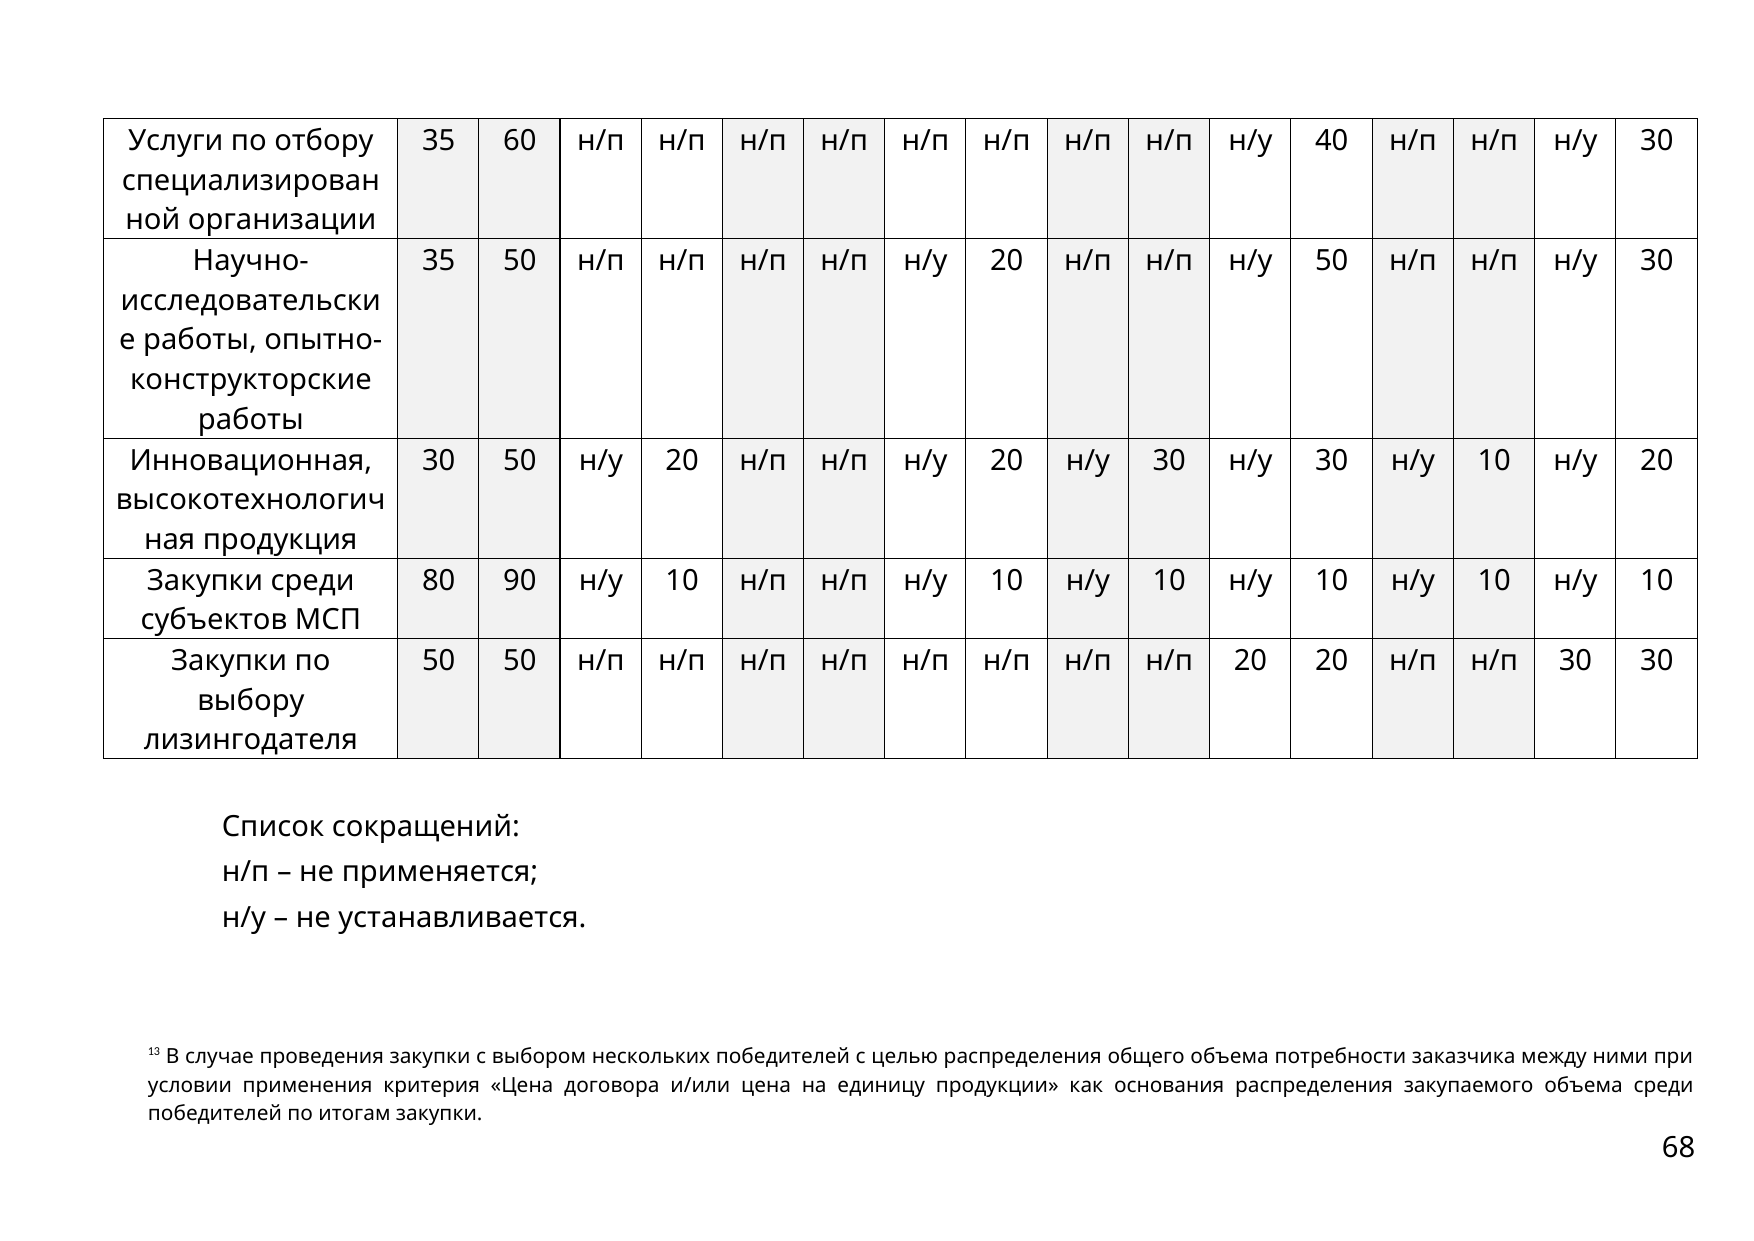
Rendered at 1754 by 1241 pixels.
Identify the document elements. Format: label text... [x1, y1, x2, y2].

table_cell н/у [885, 439, 965, 558]
table_cell н/у [1535, 239, 1615, 438]
table_cell 30 [398, 439, 478, 558]
table_cell н/у [561, 559, 641, 638]
table_cell н/п [561, 639, 641, 758]
table_cell н/у [1048, 439, 1128, 558]
table_cell 35 [398, 119, 478, 238]
table_cell н/у [885, 559, 965, 638]
table_cell 30 [1616, 639, 1697, 758]
table_cell н/п [1048, 639, 1128, 758]
table_cell н/у [1373, 439, 1453, 558]
table_cell н/п [561, 239, 641, 438]
text н/у – не устанавливается. [148, 896, 1695, 936]
table_cell н/п [804, 439, 884, 558]
table_cell 20 [966, 239, 1047, 438]
table_cell 20 [642, 439, 722, 558]
text н/п – не применяется; [148, 851, 1695, 890]
table_cell 20 [1616, 439, 1697, 558]
table_cell 30 [1616, 239, 1697, 438]
table_cell н/п [1373, 639, 1453, 758]
table_cell н/п [804, 119, 884, 238]
table_cell 90 [479, 559, 559, 638]
table_cell 10 [1454, 439, 1534, 558]
table_cell 20 [1291, 639, 1372, 758]
table_cell н/п [723, 239, 803, 438]
table_cell 20 [966, 439, 1047, 558]
table_cell н/п [804, 239, 884, 438]
table_cell Закупки по выбору лизингодателя [104, 639, 397, 758]
table_cell н/у [1210, 239, 1290, 438]
table_cell 50 [479, 639, 559, 758]
table_cell н/п [1373, 239, 1453, 438]
table_cell н/п [723, 639, 803, 758]
table_cell н/п [723, 119, 803, 238]
table_cell н/п [1454, 239, 1534, 438]
table_cell н/п [1454, 119, 1534, 238]
table_cell 10 [1454, 559, 1534, 638]
table_cell н/у [1535, 439, 1615, 558]
table_cell н/п [1129, 239, 1209, 438]
table_cell н/п [1373, 119, 1453, 238]
table_cell н/у [1535, 119, 1615, 238]
table_cell н/п [966, 639, 1047, 758]
table_cell 10 [1291, 559, 1372, 638]
table_cell н/п [1129, 119, 1209, 238]
table_cell Инновационная, высокотехнологичная продукция [104, 439, 397, 558]
table_cell н/п [723, 439, 803, 558]
table_cell н/п [885, 119, 965, 238]
table_cell Закупки среди субъектов МСП [104, 559, 397, 638]
table_cell н/п [561, 119, 641, 238]
table_cell н/п [1454, 639, 1534, 758]
table_cell 10 [966, 559, 1047, 638]
table_cell н/у [1210, 119, 1290, 238]
table_cell н/у [1535, 559, 1615, 638]
table_cell 30 [1129, 439, 1209, 558]
table_cell н/у [885, 239, 965, 438]
table_cell 50 [398, 639, 478, 758]
text Список сокращений: [148, 805, 1695, 845]
table_cell 10 [642, 559, 722, 638]
table_cell н/у [1048, 559, 1128, 638]
table_cell Услуги по отбору специализированной организации [104, 119, 397, 238]
table_cell н/п [642, 639, 722, 758]
table_cell н/п [804, 559, 884, 638]
table_cell н/п [1129, 639, 1209, 758]
table_cell 20 [1210, 639, 1290, 758]
table_cell 35 [398, 239, 478, 438]
table_cell н/п [1048, 239, 1128, 438]
table_cell 40 [1291, 119, 1372, 238]
table_cell н/у [1210, 439, 1290, 558]
table_cell 30 [1616, 119, 1697, 238]
table_cell 80 [398, 559, 478, 638]
table_cell 60 [479, 119, 559, 238]
table_cell Научно-исследовательские работы, опытно-конструкторские работы [104, 239, 397, 438]
table_cell 10 [1129, 559, 1209, 638]
table_cell 50 [1291, 239, 1372, 438]
table_cell н/п [642, 239, 722, 438]
table_cell 50 [479, 439, 559, 558]
table_cell н/п [723, 559, 803, 638]
table_cell н/п [966, 119, 1047, 238]
table_cell н/п [1048, 119, 1128, 238]
table_cell 10 [1616, 559, 1697, 638]
table_cell н/у [1210, 559, 1290, 638]
table_cell н/п [804, 639, 884, 758]
table_cell 50 [479, 239, 559, 438]
table_cell н/у [561, 439, 641, 558]
table_cell н/п [885, 639, 965, 758]
table_cell 30 [1291, 439, 1372, 558]
table_cell н/у [1373, 559, 1453, 638]
table_cell 30 [1535, 639, 1615, 758]
table_cell н/п [642, 119, 722, 238]
